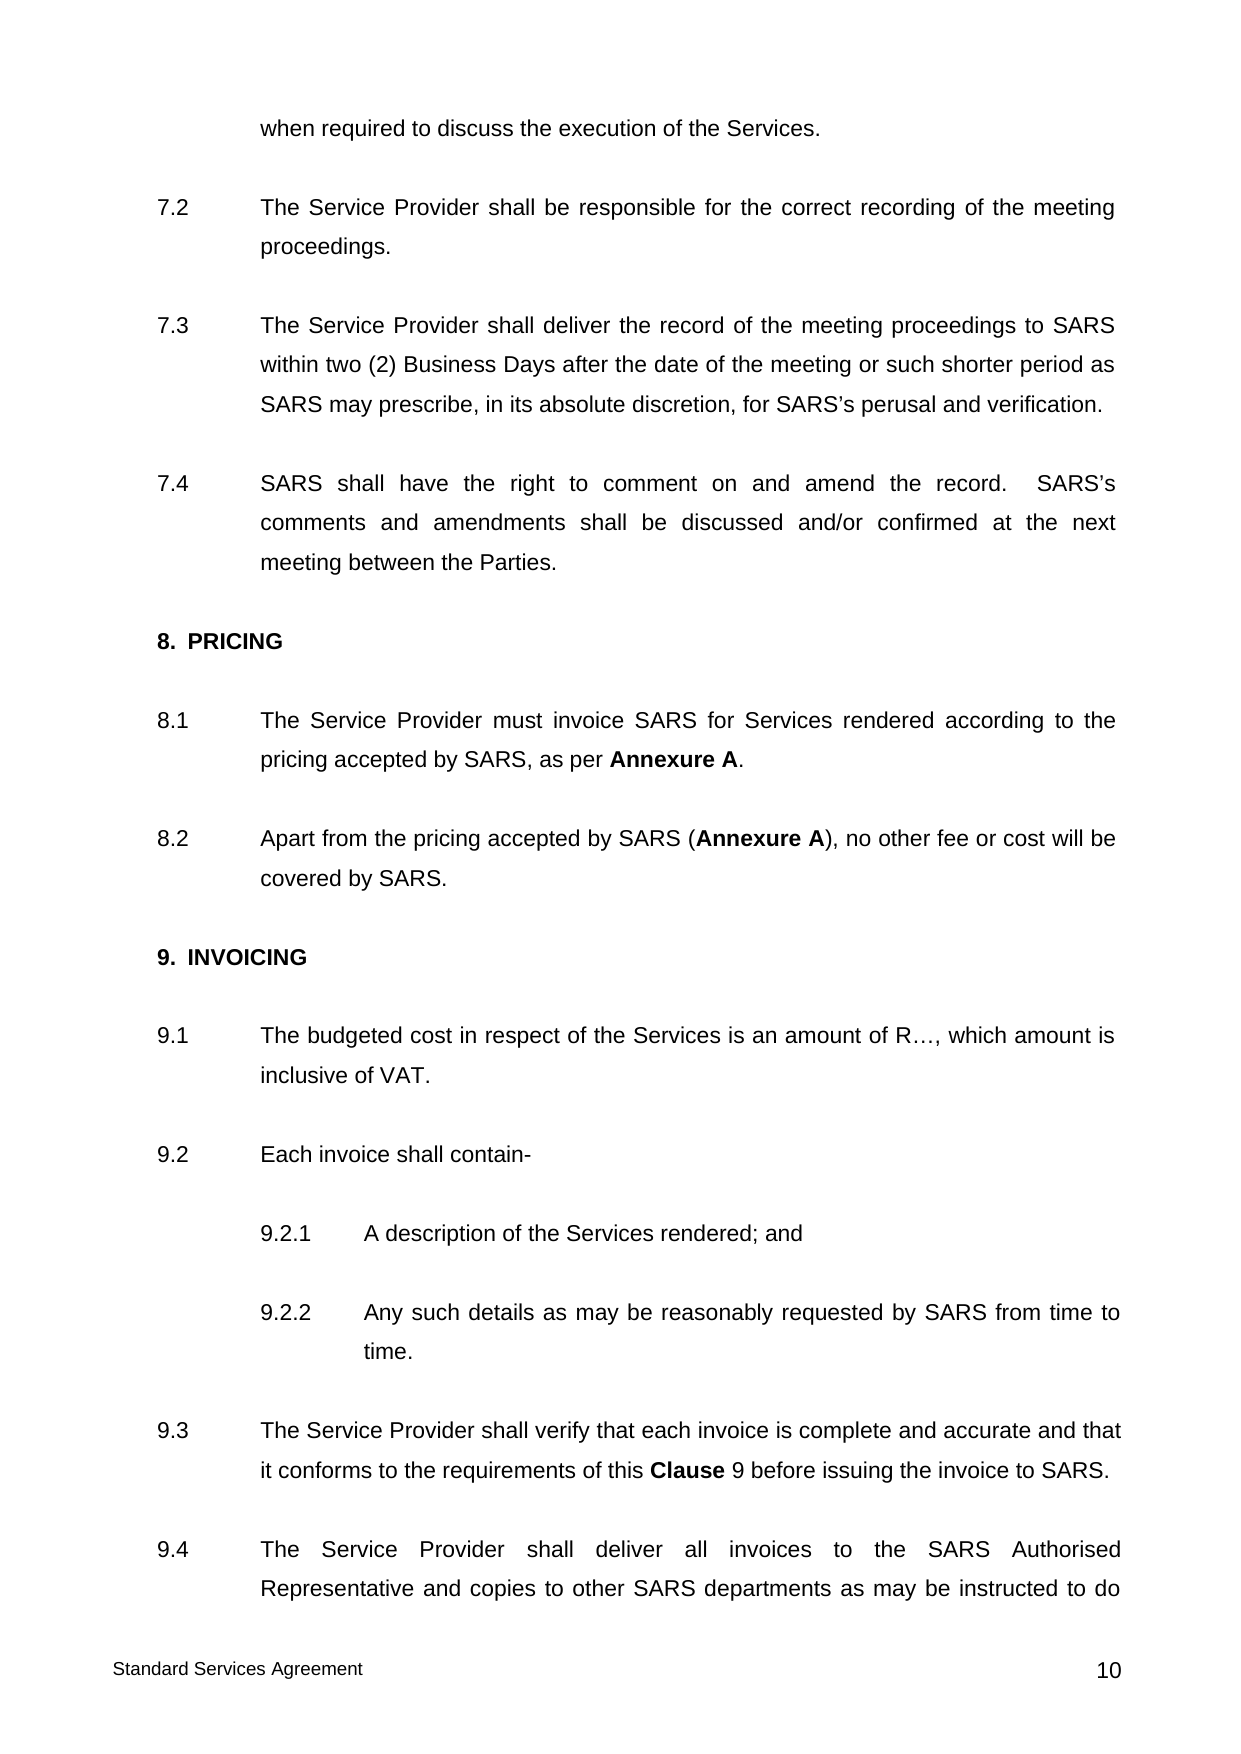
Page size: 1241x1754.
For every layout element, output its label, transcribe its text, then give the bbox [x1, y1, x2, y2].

list The budgeted cost in respect of the Services is an amount of R…, which amount is inclusive of VAT. [157, 1022, 1116, 1088]
list INVOICING [157, 943, 1122, 970]
list Each invoice shall contain- [157, 1141, 1122, 1167]
list Any such details as may be reasonably requested by SARS from time to time. [260, 1299, 1122, 1365]
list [157, 114, 1116, 141]
list Apart from the pricing accepted by SARS (Annexure A), no other fee or cost will be covered by SARS. [157, 825, 1116, 891]
list The Service Provider shall be responsible for the correct recording of the meeting proceedings. [157, 193, 1116, 259]
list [157, 1536, 1122, 1602]
list The Service Provider must invoice SARS for Services rendered according to the pricing accepted by SARS, as per Annexure A. [157, 707, 1116, 772]
list The Service Provider shall deliver the record of the meeting proceedings to SARS within two (2) Business Days after the date of the meeting or such shorter period as SARS may prescribe, in its absolute discretion, for SARS’s perusal and verification. [157, 312, 1116, 417]
list A description of the Services rendered; and [260, 1220, 1122, 1246]
list PRICING [157, 628, 1122, 654]
list SARS shall have the right to comment on and amend the record. SARS’s comments and amendments shall be discussed and/or confirmed at the next meeting between the Parties. [157, 470, 1116, 575]
list The Service Provider shall verify that each invoice is complete and accurate and that it conforms to the requirements of this Clause 9 before issuing the invoice to SARS. [157, 1417, 1122, 1483]
